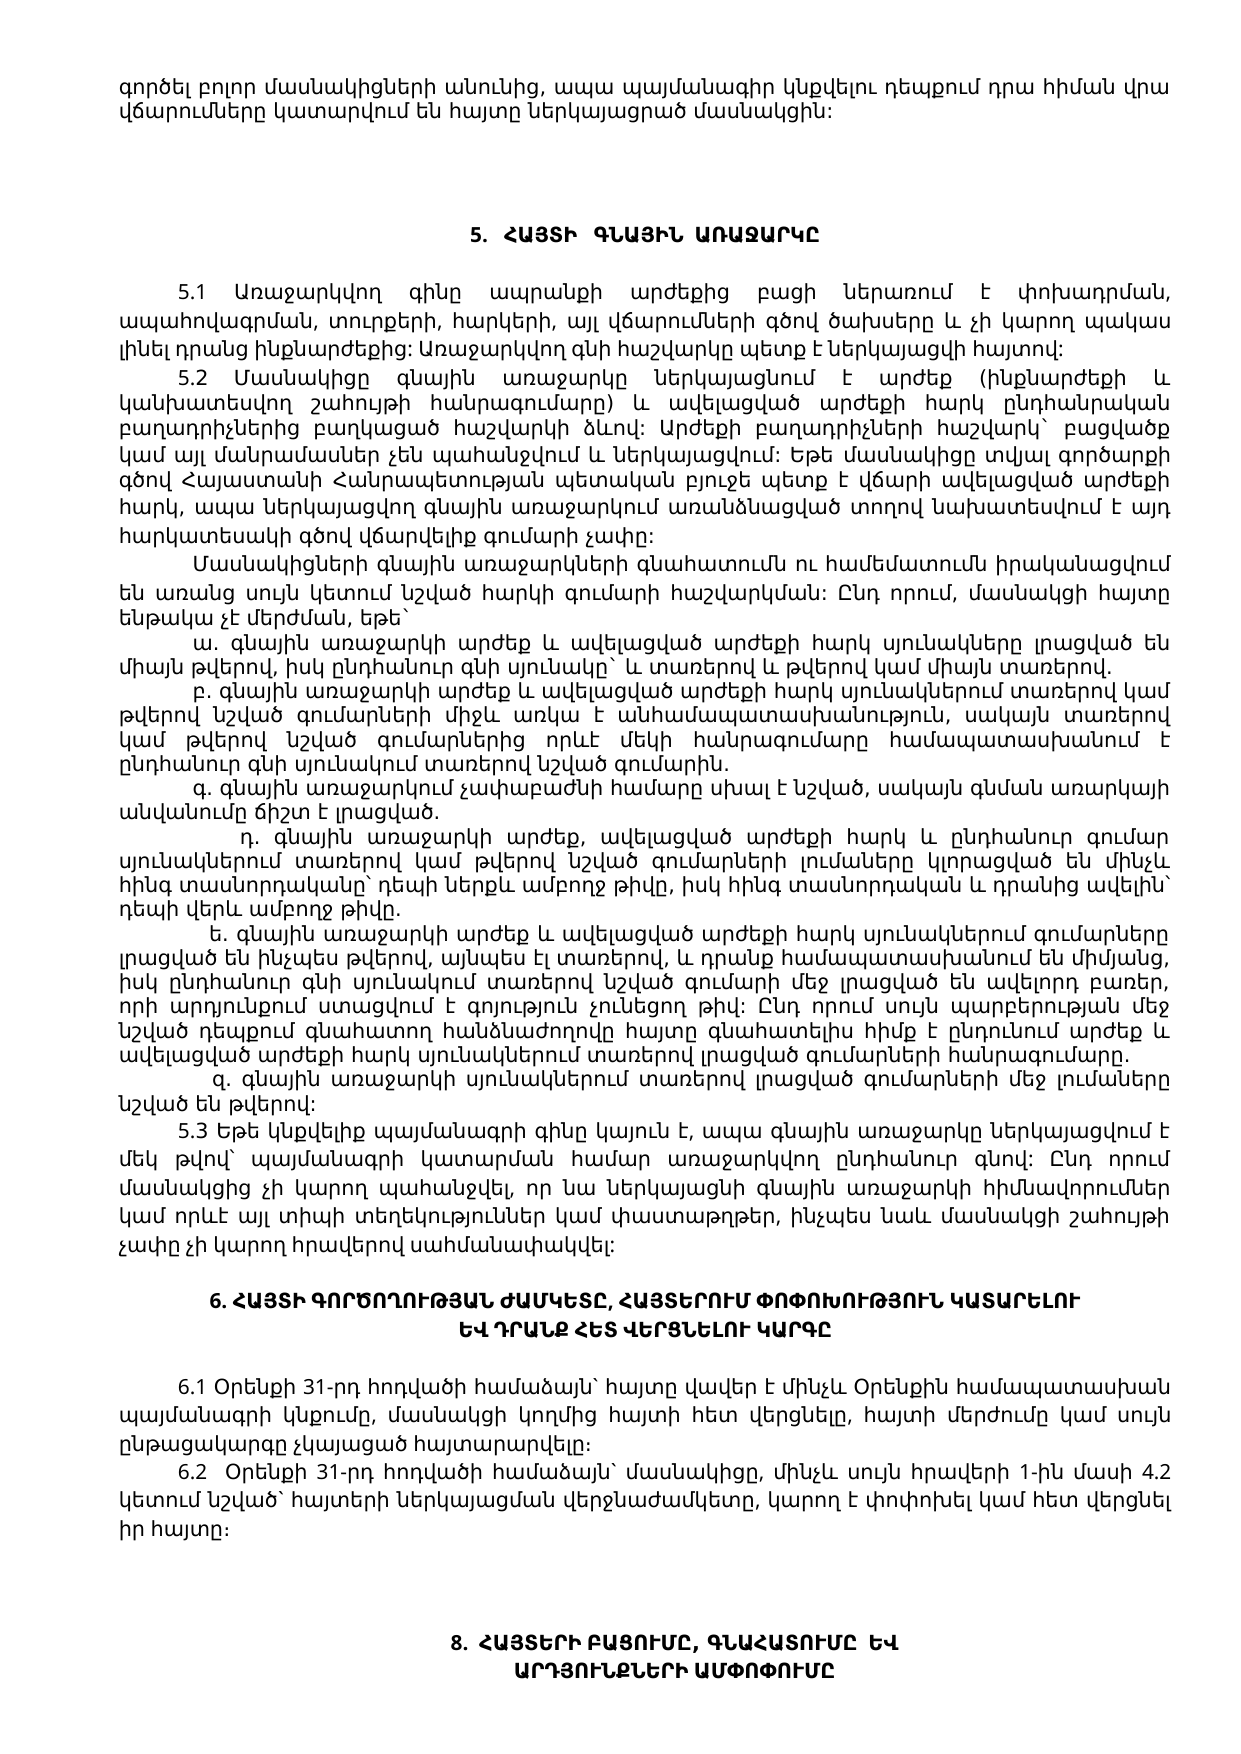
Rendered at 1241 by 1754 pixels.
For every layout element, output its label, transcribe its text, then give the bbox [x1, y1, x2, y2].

text ա. գնային առաջարկի արժեք և ավելացված արժեքի հարկ սյունակները լրացված են միայն թվերով, իսկ ընդհանուր գնի սյունակը` և տառերով և թվերով կամ միայն տառերով. [118, 631, 1171, 679]
text զ. գնային առաջարկի սյունակներում տառերով լրացված գումարների մեջ լումաները նշված են թվերով: [118, 1067, 1171, 1116]
text ե. գնային առաջարկի արժեք և ավելացված արժեքի հարկ սյունակներում գումարները լրացված են ինչպես թվերով, այնպես էլ տառերով, և դրանք համապատասխանում են միմյանց, իսկ ընդհանուր գնի սյունակում տառերով նշված գումարի մեջ լրացված են ավելորդ բառեր, որի արդյունքում ստացվում է գոյություն չունեցող թիվ: Ընդ որում սույն պարբերության մեջ նշված դեպքում գնահատող հանձնաժողովը հայտը գնահատելիս հիմք է ընդունում արժեք և ավելացված արժեքի հարկ սյունակներում տառերով լրացված գումարների հանրագումարը. [118, 922, 1171, 1067]
text դ. գնային առաջարկի արժեք, ավելացված արժեքի հարկ և ընդհանուր գումար սյունակներում տառերով կամ թվերով նշված գումարների լումաները կլորացված են մինչև հինգ տասնորդականը՝ դեպի ներքև ամբողջ թիվը, իսկ հինգ տասնորդական և դրանից ավելին՝ դեպի վերև ամբողջ թիվը. [118, 825, 1171, 922]
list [118, 75, 1171, 123]
text գ. գնային առաջարկում չափաբաժնի համարը սխալ է նշված, սակայն գնման առարկայի անվանումը ճիշտ է լրացված. [118, 776, 1171, 825]
text 5. ՀԱՅՏԻ ԳՆԱՅԻՆ ԱՌԱՋԱՐԿԸ [118, 221, 1171, 249]
text Մասնակիցների գնային առաջարկների գնահատումն ու համեմատումն իրականացվում են առանց սույն կետում նշված հարկի գումարի հաշվարկման: Ընդ որում, մասնակցի հայտը ենթակա չէ մերժման, եթե` [118, 549, 1171, 631]
text 5.2 Մասնակիցը գնային առաջարկը ներկայացնում է արժեք (ինքնարժեքի և կանխատեսվող շահույթի հանրագումարը) և ավելացված արժեքի հարկ ընդհանրական բաղադրիչներից բաղկացած հաշվարկի ձևով: Արժեքի բաղադրիչների հաշվարկ` բացվածք կամ այլ մանրամասներ չեն պահանջվում և ներկայացվում: Եթե մասնակիցը տվյալ գործարքի գծով Հայաստանի Հանրապետության պետական բյուջե պետք է վճարի ավելացված արժեքի հարկ, ապա ներկայացվող գնային առաջարկում առանձնացված տողով նախատեսվում է այդ հարկատեսակի գծով վճարվելիք գումարի չափը: [118, 363, 1171, 549]
text ԵՎ ԴՐԱՆՔ ՀԵՏ ՎԵՐՑՆԵԼՈՒ ԿԱՐԳԸ [118, 1315, 1171, 1343]
text 6.2 Օրենքի 31-րդ հոդվածի համաձայն` մասնակիցը, մինչև սույն հրավերի 1-ին մասի 4.2 կետում նշված` հայտերի ներկայացման վերջնաժամկետը, կարող է փոփոխել կամ հետ վերցնել իր հայտը։ [118, 1457, 1171, 1542]
text 5.3 Եթե կնքվելիք պայմանագրի գինը կայուն է, ապա գնային առաջարկը ներկայացվում է մեկ թվով՝ պայմանագրի կատարման համար առաջարկվող ընդհանուր գնով: Ընդ որում մասնակցից չի կարող պահանջվել, որ նա ներկայացնի գնային առաջարկի հիմնավորումներ կամ որևէ այլ տիպի տեղեկություններ կամ փաստաթղթեր, ինչպես նաև մասնակցի շահույթի չափը չի կարող հրավերով սահմանափակվել: [118, 1116, 1171, 1258]
text 6.1 Օրենքի 31-րդ հոդվածի համաձայն` հայտը վավեր է մինչև Օրենքին համապատասխան պայմանագրի կնքումը, մասնակցի կողմից հայտի հետ վերցնելը, հայտի մերժումը կամ սույն ընթացակարգը չկայացած հայտարարվելը։ [118, 1372, 1171, 1457]
text 8. ՀԱՅՏԵՐԻ ԲԱՑՈՒՄԸ, ԳՆԱՀԱՏՈՒՄԸ ԵՎ [118, 1628, 1171, 1657]
text բ. գնային առաջարկի արժեք և ավելացված արժեքի հարկ սյունակներում տառերով կամ թվերով նշված գումարների միջև առկա է անհամապատասխանություն, սակայն տառերով կամ թվերով նշված գումարներից որևէ մեկի հանրագումարը համապատասխանում է ընդհանուր գնի սյունակում տառերով նշված գումարին. [118, 679, 1171, 776]
text 5.1 Առաջարկվող գինը ապրանքի արժեքից բացի ներառում է փոխադրման, ապահովագրման, տուրքերի, հարկերի, այլ վճարումների գծով ծախսերը և չի կարող պակաս լինել դրանց ինքնարժեքից: Առաջարկվող գնի հաշվարկը պետք է ներկայացվի հայտով: [118, 277, 1171, 363]
text ԱՐԴՅՈՒՆՔՆԵՐԻ ԱՄՓՈՓՈՒՄԸ [118, 1657, 1171, 1685]
text 6. ՀԱՅՏԻ ԳՈՐԾՈՂՈՒԹՅԱՆ ԺԱՄԿԵՏԸ, ՀԱՅՏԵՐՈՒՄ ՓՈՓՈԽՈՒԹՅՈՒՆ ԿԱՏԱՐԵԼՈՒ [118, 1287, 1171, 1315]
